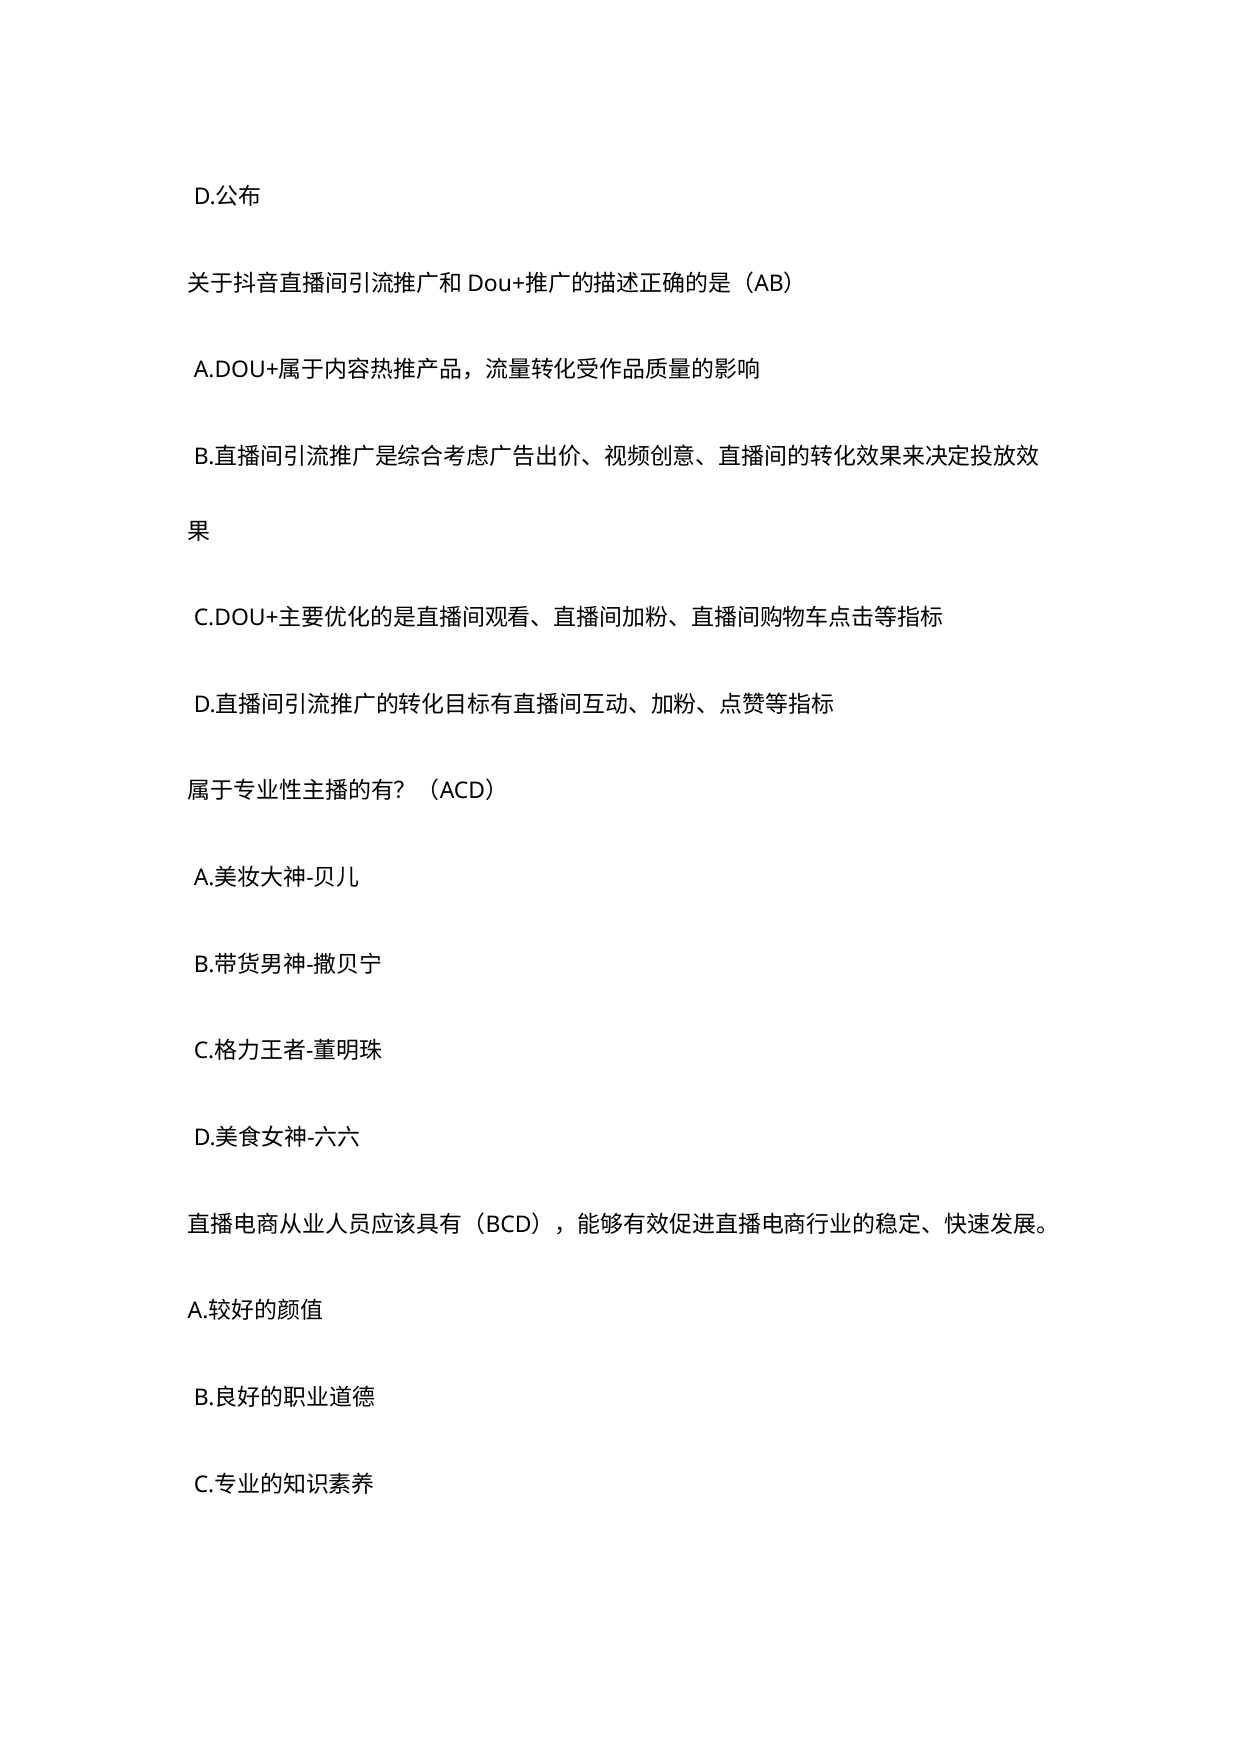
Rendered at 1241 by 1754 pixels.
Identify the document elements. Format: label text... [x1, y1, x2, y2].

text B.带货男神-撒贝宁 [187, 930, 1053, 995]
text 关于抖音直播间引流推广和Dou+推广的描述正确的是（AB） [187, 249, 1053, 314]
text D.公布 [187, 162, 1053, 227]
text C.格力王者-董明珠 [187, 1017, 1053, 1082]
text B.良好的职业道德 [187, 1363, 1053, 1428]
text C.专业的知识素养 [187, 1450, 1053, 1515]
text B.直播间引流推广是综合考虑广告出价、视频创意、直播间的转化效果来决定投放效果 [187, 422, 1053, 562]
text A.较好的颜值 [187, 1277, 1053, 1342]
text D.直播间引流推广的转化目标有直播间互动、加粉、点赞等指标 [187, 670, 1053, 735]
text A.美妆大神-贝儿 [187, 843, 1053, 908]
text 属于专业性主播的有？（ACD） [187, 757, 1053, 822]
text 直播电商从业人员应该具有（BCD），能够有效促进直播电商行业的稳定、快速发展。 [187, 1190, 1053, 1255]
text A.DOU+属于内容热推产品，流量转化受作品质量的影响 [187, 335, 1053, 400]
text D.美食女神-六六 [187, 1103, 1053, 1168]
text C.DOU+主要优化的是直播间观看、直播间加粉、直播间购物车点击等指标 [187, 583, 1053, 648]
